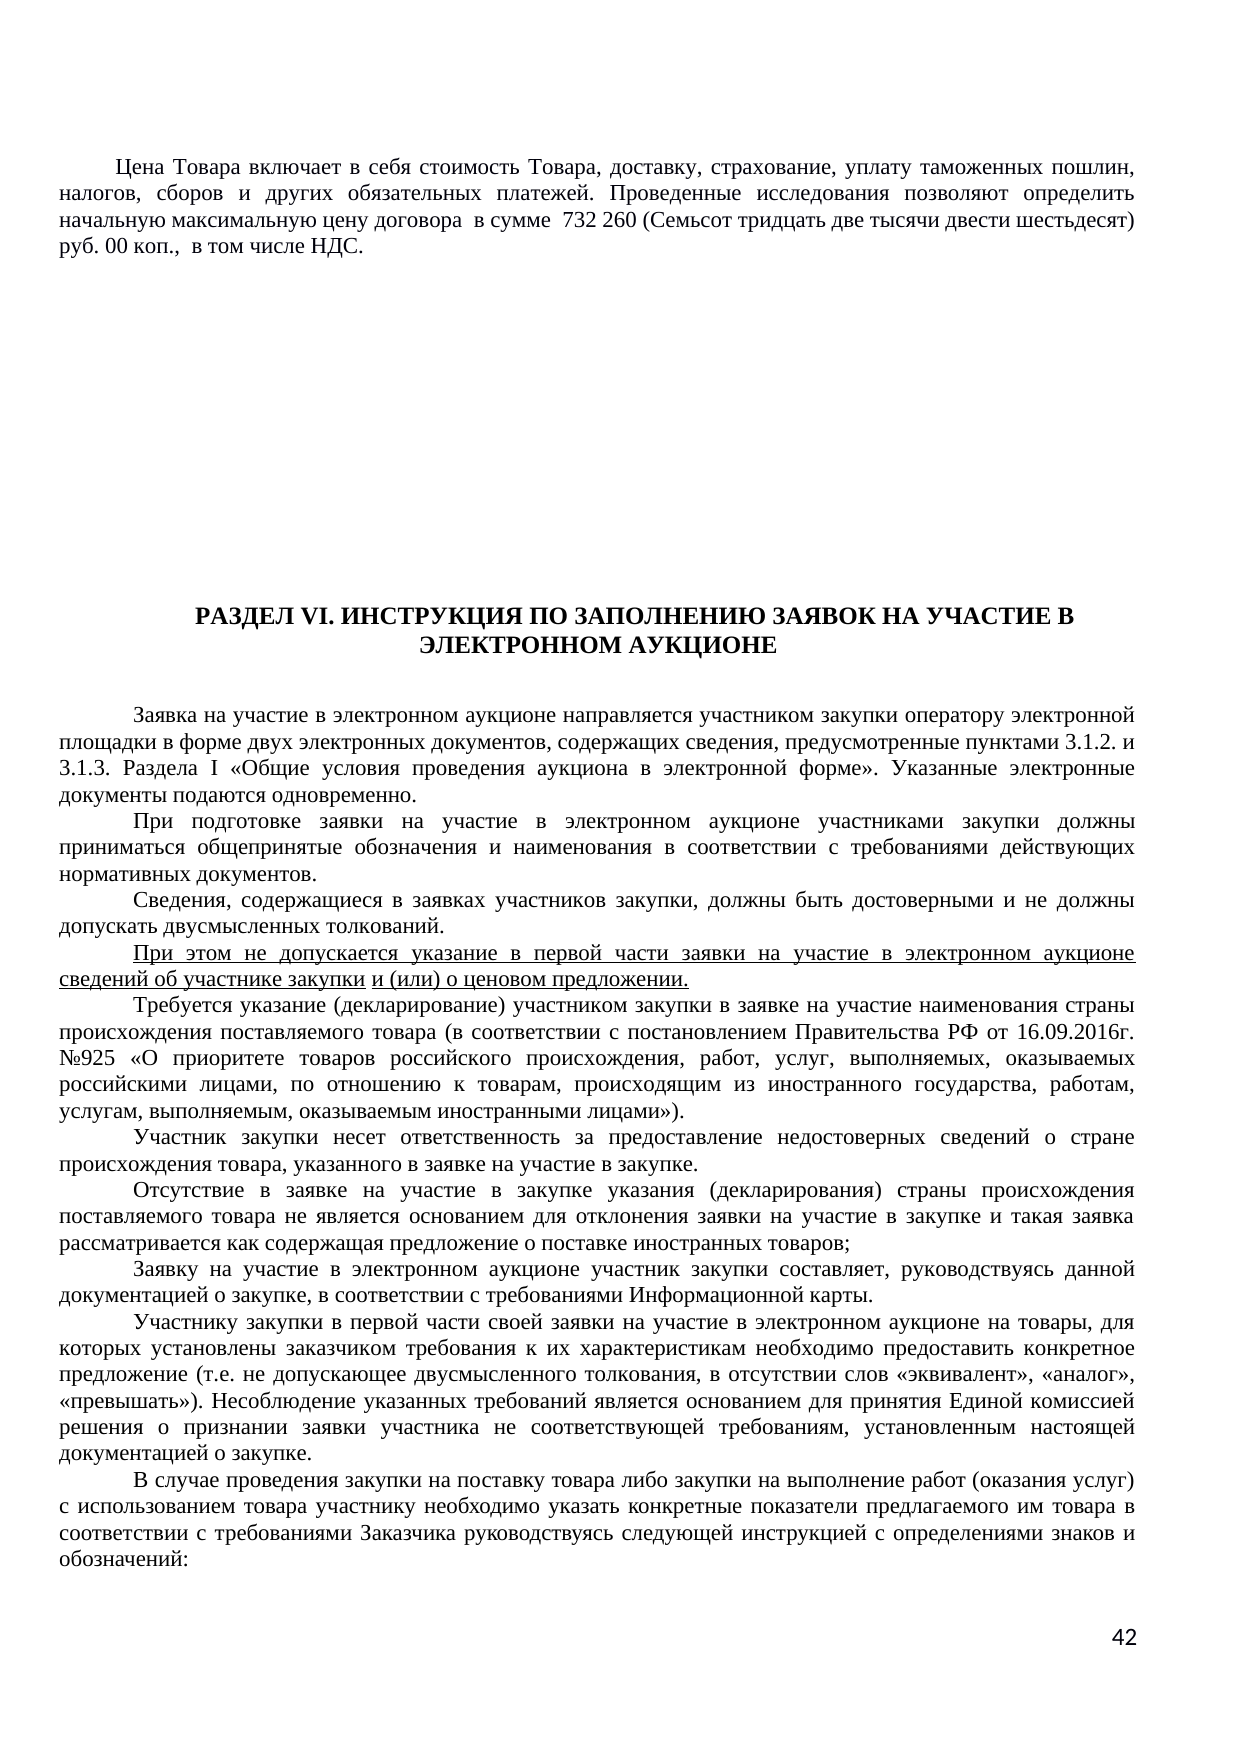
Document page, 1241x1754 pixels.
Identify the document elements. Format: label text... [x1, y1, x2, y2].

text РАЗДЕЛ VI. ИНСТРУКЦИЯ ПО ЗАПОЛНЕНИЮ ЗАЯВОК НА УЧАСТИЕ В ЭЛЕКТРОННОМ АУКЦИОНЕ [59, 601, 1137, 658]
text В случае проведения закупки на поставку товара либо закупки на выполнение работ (оказания услуг) с использованием товара участнику необходимо указать конкретные показатели предлагаемого им товара в соответствии с требованиями Заказчика руководствуясь следующей инструкцией с определениями знаков и обозначений: [59, 1466, 1137, 1571]
text Отсутствие в заявке на участие в закупке указания (декларирования) страны происхождения поставляемого товара не является основанием для отклонения заявки на участие в закупке и такая заявка рассматривается как содержащая предложение о поставке иностранных товаров; [59, 1176, 1137, 1255]
text Участник закупки несет ответственность за предоставление недостоверных сведений о стране происхождения товара, указанного в заявке на участие в закупке. [59, 1123, 1137, 1176]
text Заявку на участие в электронном аукционе участник закупки составляет, руководствуясь данной документацией о закупке, в соответствии с требованиями Информационной карты. [59, 1255, 1137, 1308]
text Участнику закупки в первой части своей заявки на участие в электронном аукционе на товары, для которых установлены заказчиком требования к их характеристикам необходимо предоставить конкретное предложение (т.е. не допускающее двусмысленного толкования, в отсутствии слов «эквивалент», «аналог», «превышать»). Несоблюдение указанных требований является основанием для принятия Единой комиссией решения о признании заявки участника не соответствующей требованиям, установленным настоящей документацией о закупке. [59, 1308, 1137, 1466]
text Требуется указание (декларирование) участником закупки в заявке на участие наименования страны происхождения поставляемого товара (в соответствии с постановлением Правительства РФ от 16.09.2016г. №925 «О приоритете товаров российского происхождения, работ, услуг, выполняемых, оказываемых российскими лицами, по отношению к товарам, происходящим из иностранного государства, работам, услугам, выполняемым, оказываемым иностранными лицами»). [59, 991, 1137, 1123]
text При этом не допускается указание в первой части заявки на участие в электронном аукционе сведений об участнике закупки и (или) о ценовом предложении. [59, 939, 1137, 991]
text Цена Товара включает в себя стоимость Товара, доставку, страхование, уплату таможенных пошлин, налогов, сборов и других обязательных платежей. Проведенные исследования позволяют определить начальную максимальную цену договора в сумме 732 260 (Семьсот тридцать две тысячи двести шестьдесят) руб. 00 коп., в том числе НДС. [59, 153, 1137, 258]
text При подготовке заявки на участие в электронном аукционе участниками закупки должны приниматься общепринятые обозначения и наименования в соответствии с требованиями действующих нормативных документов. [59, 807, 1137, 886]
text Сведения, содержащиеся в заявках участников закупки, должны быть достоверными и не должны допускать двусмысленных толкований. [59, 886, 1137, 939]
text Заявка на участие в электронном аукционе направляется участником закупки оператору электронной площадки в форме двух электронных документов, содержащих сведения, предусмотренные пунктами 3.1.2. и 3.1.3. Раздела I «Общие условия проведения аукциона в электронной форме». Указанные электронные документы подаются одновременно. [59, 702, 1137, 807]
